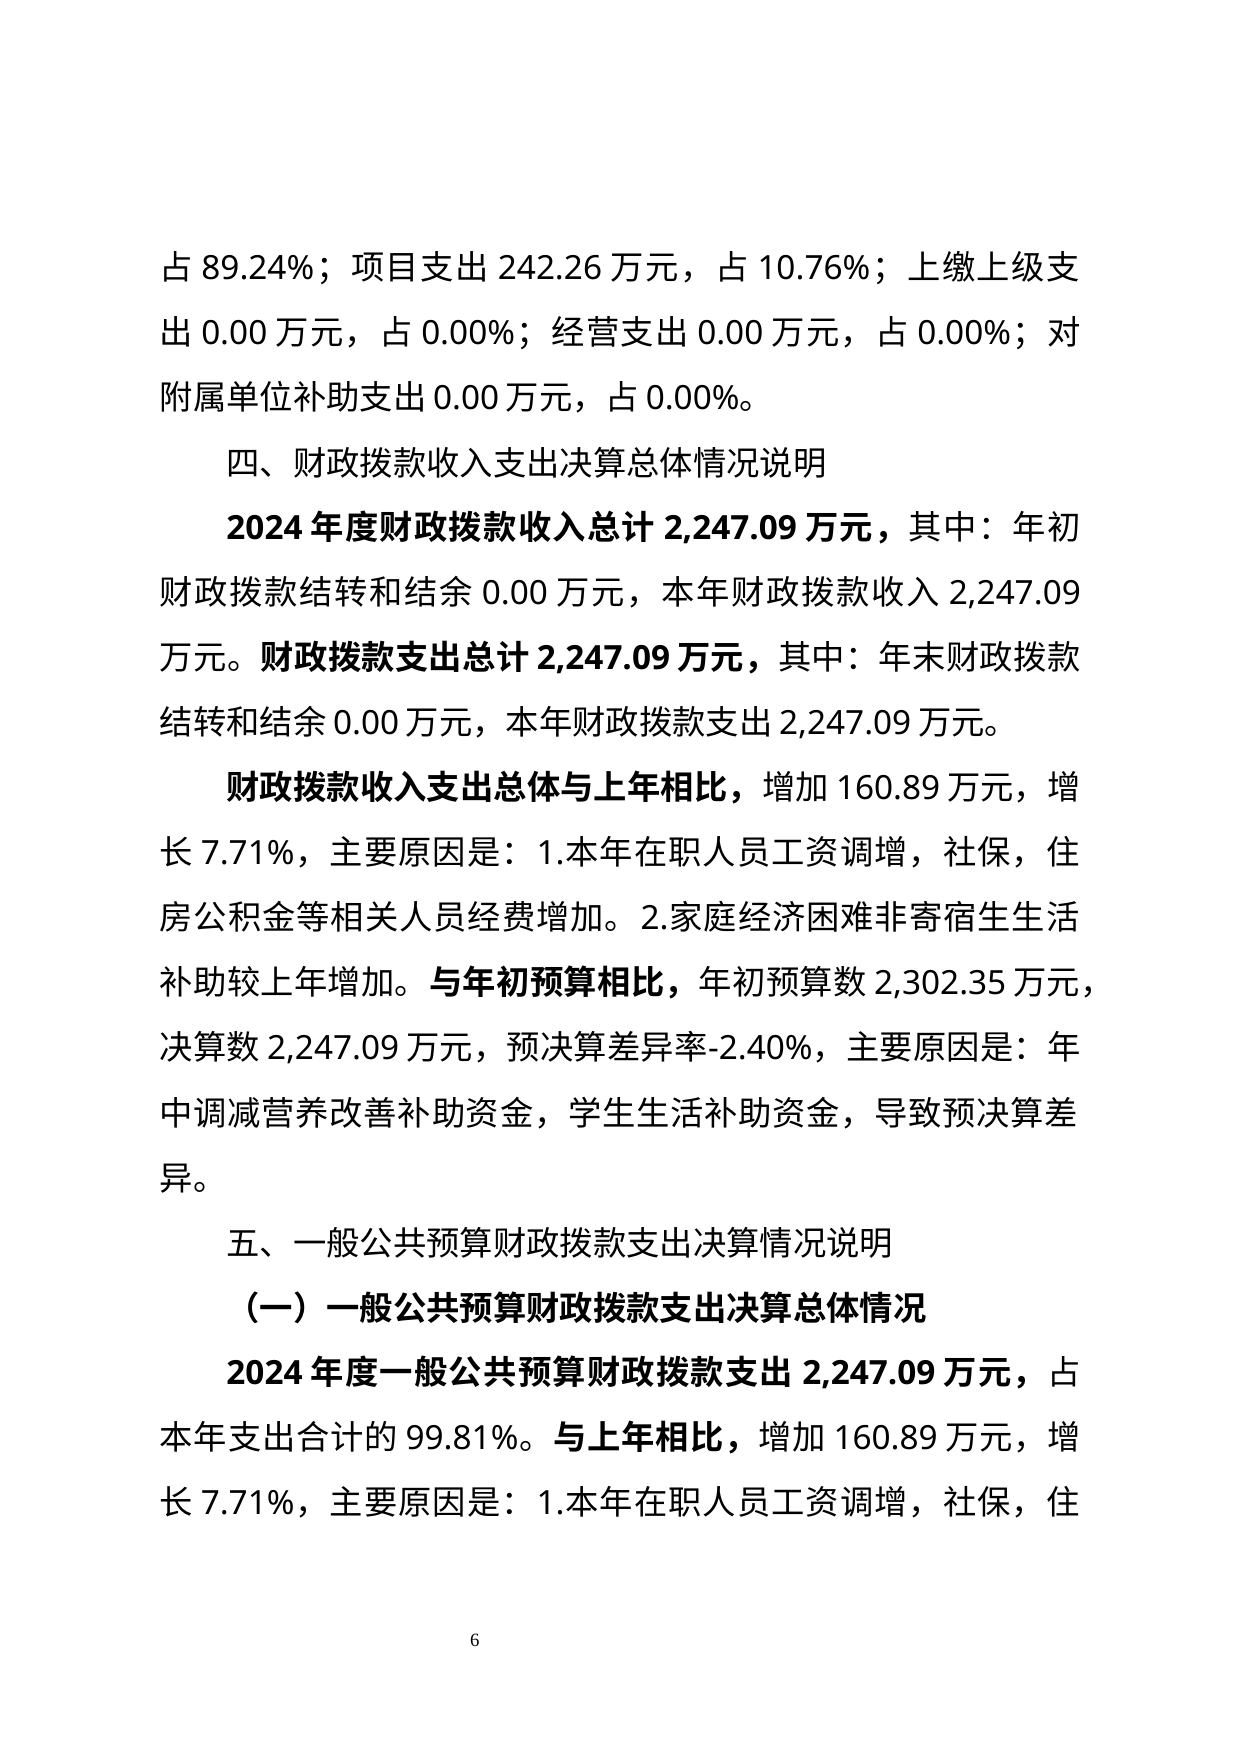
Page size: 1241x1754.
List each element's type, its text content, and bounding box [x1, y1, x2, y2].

text 财政拨款收入支出总体与上年相比，增加160.89万元，增长7.71%，主要原因是：1.本年在职人员工资调增，社保，住房公积金等相关人员经费增加。2.家庭经济困难非寄宿生生活补助较上年增加。与年初预算相比，年初预算数2,302.35万元，决算数2,247.09万元，预决算差异率-2.40%，主要原因是：年中调减营养改善补助资金，学生生活补助资金，导致预决算差异。 [159, 753, 1081, 1208]
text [159, 1338, 1081, 1533]
text 五、一般公共预算财政拨款支出决算情况说明 [159, 1208, 1081, 1273]
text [159, 233, 1081, 428]
text 四、财政拨款收入支出决算总体情况说明 [159, 428, 1081, 493]
text （一）一般公共预算财政拨款支出决算总体情况 [159, 1273, 1081, 1338]
text 2024年度财政拨款收入总计2,247.09万元，其中：年初财政拨款结转和结余0.00万元，本年财政拨款收入2,247.09万元。财政拨款支出总计2,247.09万元，其中：年末财政拨款结转和结余0.00万元，本年财政拨款支出2,247.09万元。 [159, 493, 1081, 753]
